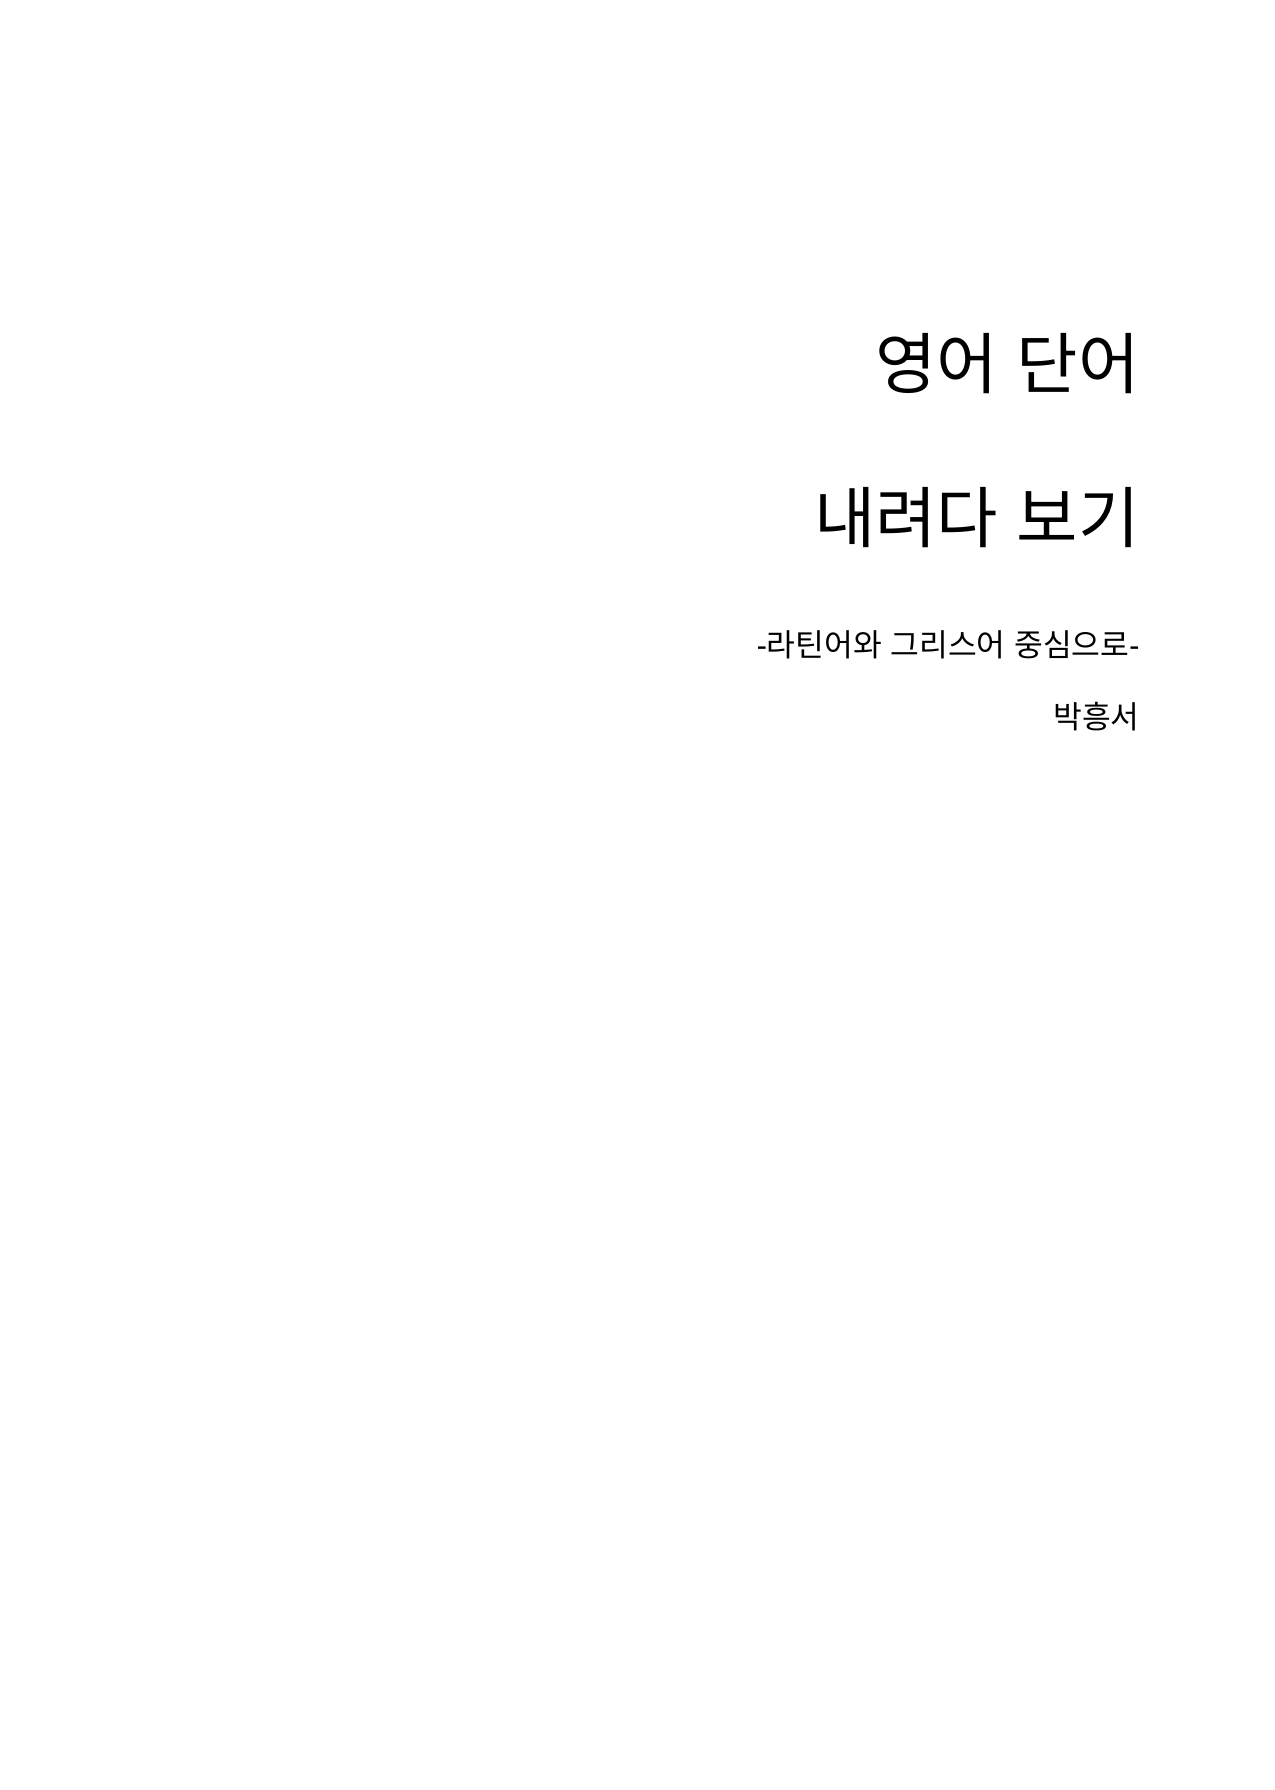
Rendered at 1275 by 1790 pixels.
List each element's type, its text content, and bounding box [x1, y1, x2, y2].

text 내려다 보기 [136, 465, 1139, 562]
text 박흥서 [136, 692, 1139, 737]
text 영어 단어 [136, 311, 1139, 407]
text -라틴어와 그리스어 중심으로- [136, 620, 1139, 665]
